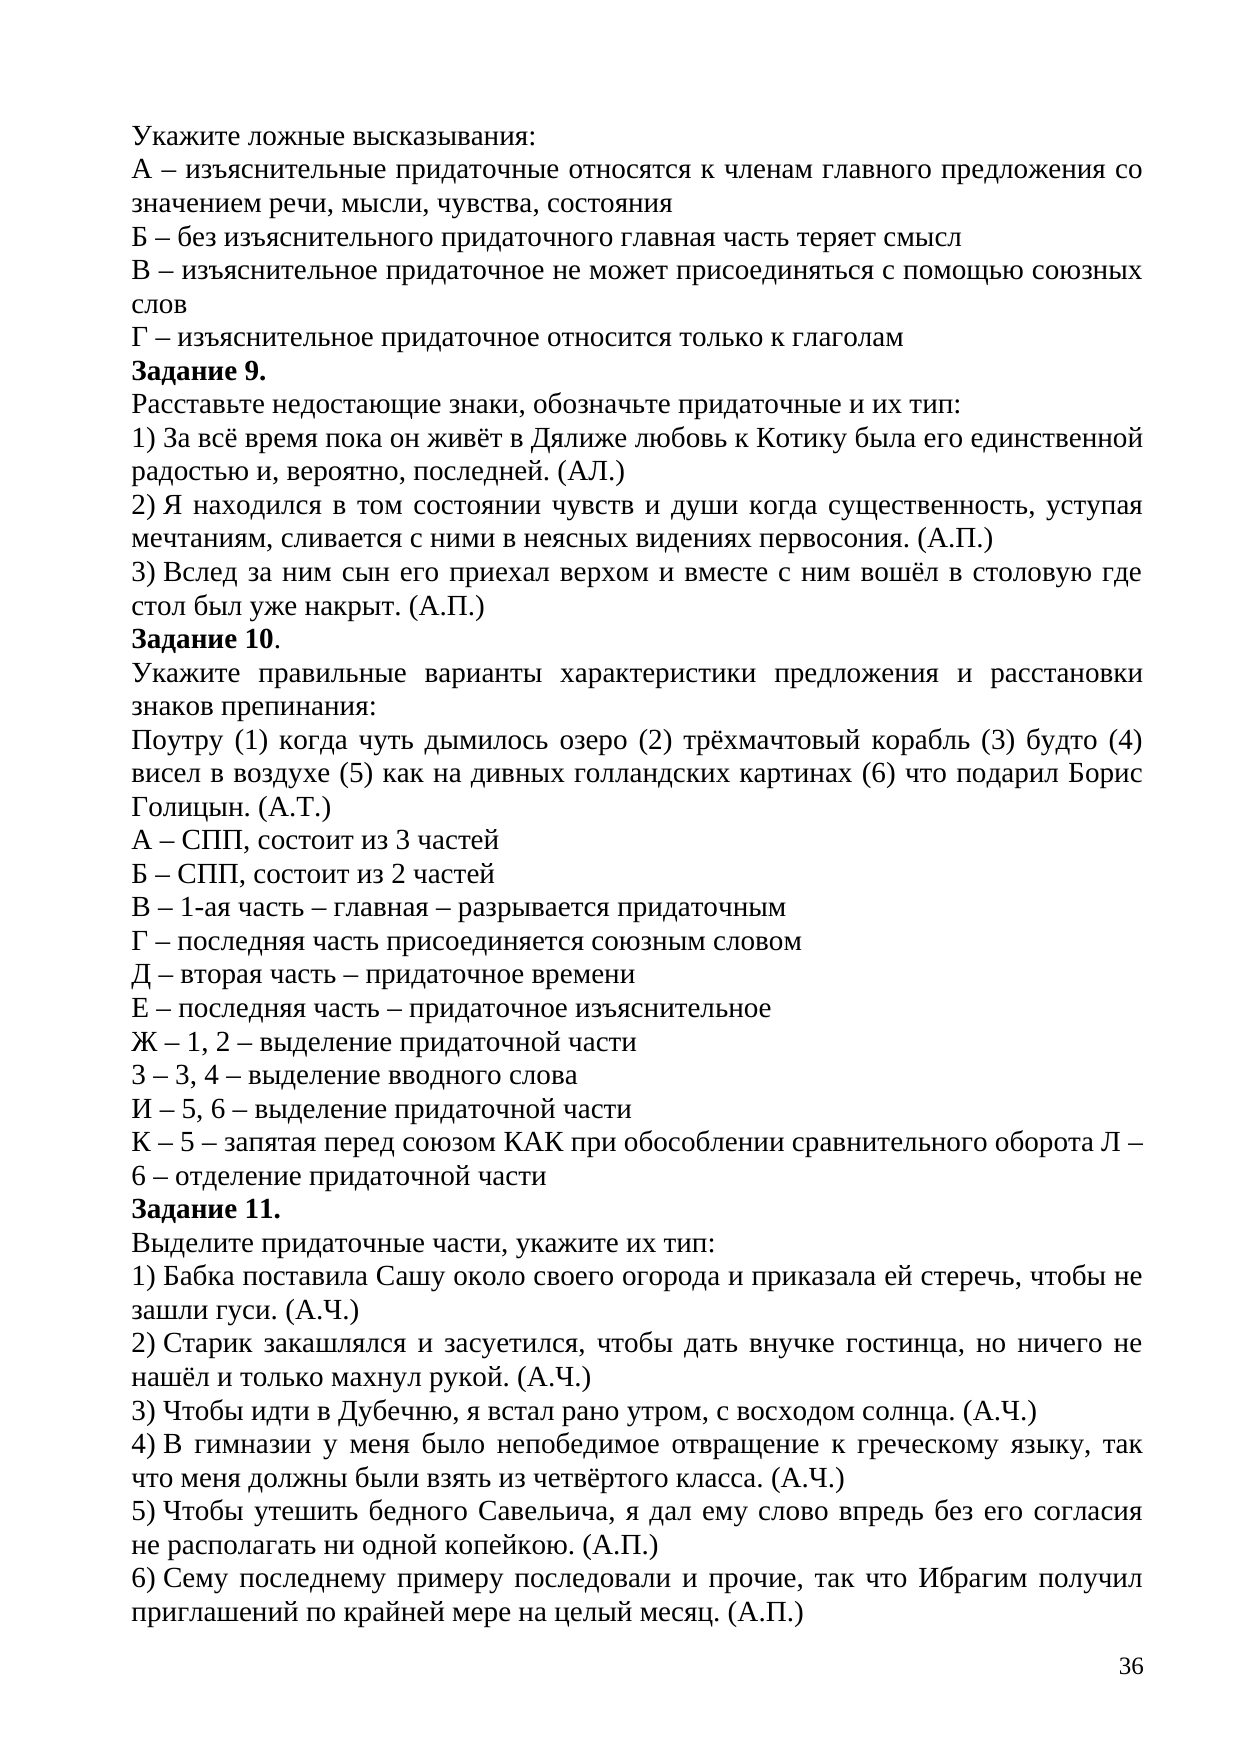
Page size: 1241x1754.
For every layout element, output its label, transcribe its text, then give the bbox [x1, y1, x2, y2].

text В – 1-ая часть – главная – разрывается придаточным [131, 889, 1144, 923]
text Б – СПП, состоит из 2 частей [131, 856, 1144, 889]
text 6) Сему последнему примеру последовали и прочие, так что Ибрагим получил приглашений по крайней мере на целый месяц. (А.П.) [131, 1560, 1144, 1627]
text Укажите правильные варианты характеристики предложения и расстановки знаков препинания: [131, 655, 1144, 722]
text Поутру (1) когда чуть дымилось озеро (2) трёхмачтовый корабль (3) будто (4) висел в воздухе (5) как на дивных голландских картинах (6) что подарил Борис Голицын. (А.Т.) [131, 722, 1144, 822]
text Задание 10. [131, 621, 1144, 655]
text В – изъяснительное придаточное не может присоединяться с помощью союзных слов [131, 252, 1144, 319]
text 3) Чтобы идти в Дубечню, я встал рано утром, с восходом солнца. (А.Ч.) [131, 1393, 1144, 1426]
text 5) Чтобы утешить бедного Савельича, я дал ему слово впредь без его согласия не располагать ни одной копейкою. (А.П.) [131, 1493, 1144, 1560]
text 3) Вслед за ним сын его приехал верхом и вместе с ним вошёл в столовую где стол был уже накрыт. (А.П.) [131, 554, 1144, 621]
text Укажите ложные высказывания: [131, 118, 1144, 152]
text Ж – 1, 2 – выделение придаточной части [131, 1024, 1144, 1057]
text 1) За всё время пока он живёт в Дялиже любовь к Котику была его единственной радостью и, вероятно, последней. (АЛ.) [131, 420, 1144, 487]
text 2) Старик закашлялся и засуетился, чтобы дать внучке гостинца, но ничего не нашёл и только махнул рукой. (А.Ч.) [131, 1326, 1144, 1393]
text Е – последняя часть – придаточное изъяснительное [131, 990, 1144, 1024]
text И – 5, 6 – выделение придаточной части [131, 1091, 1144, 1124]
text К – 5 – запятая перед союзом КАК при обособлении сравнительного оборота Л – 6 – отделение придаточной части [131, 1124, 1144, 1191]
text 4) В гимназии у меня было непобедимое отвращение к греческому языку, так что меня должны были взять из четвёртого класса. (А.Ч.) [131, 1426, 1144, 1493]
text Б – без изъяснительного придаточного главная часть теряет смысл [131, 219, 1144, 252]
subtitle Задание 9. [131, 353, 1144, 386]
text 2) Я находился в том состоянии чувств и души когда существенность, уступая мечтаниям, сливается с ними в неясных видениях первосония. (А.П.) [131, 487, 1144, 554]
text Задание 11. [131, 1191, 1144, 1225]
text Д – вторая часть – придаточное времени [131, 957, 1144, 990]
text А – изъяснительные придаточные относятся к членам главного предложения со значением речи, мысли, чувства, состояния [131, 152, 1144, 219]
text Выделите придаточные части, укажите их тип: [131, 1225, 1144, 1258]
text А – СПП, состоит из 3 частей [131, 822, 1144, 856]
text Г – последняя часть присоединяется союзным словом [131, 923, 1144, 957]
text 3 – 3, 4 – выделение вводного слова [131, 1057, 1144, 1091]
text 1) Бабка поставила Сашу около своего огорода и приказала ей стеречь, чтобы не зашли гуси. (А.Ч.) [131, 1258, 1144, 1326]
text Г – изъяснительное придаточное относится только к глаголам [131, 319, 1144, 353]
text Расставьте недостающие знаки, обозначьте придаточные и их тип: [131, 386, 1144, 420]
